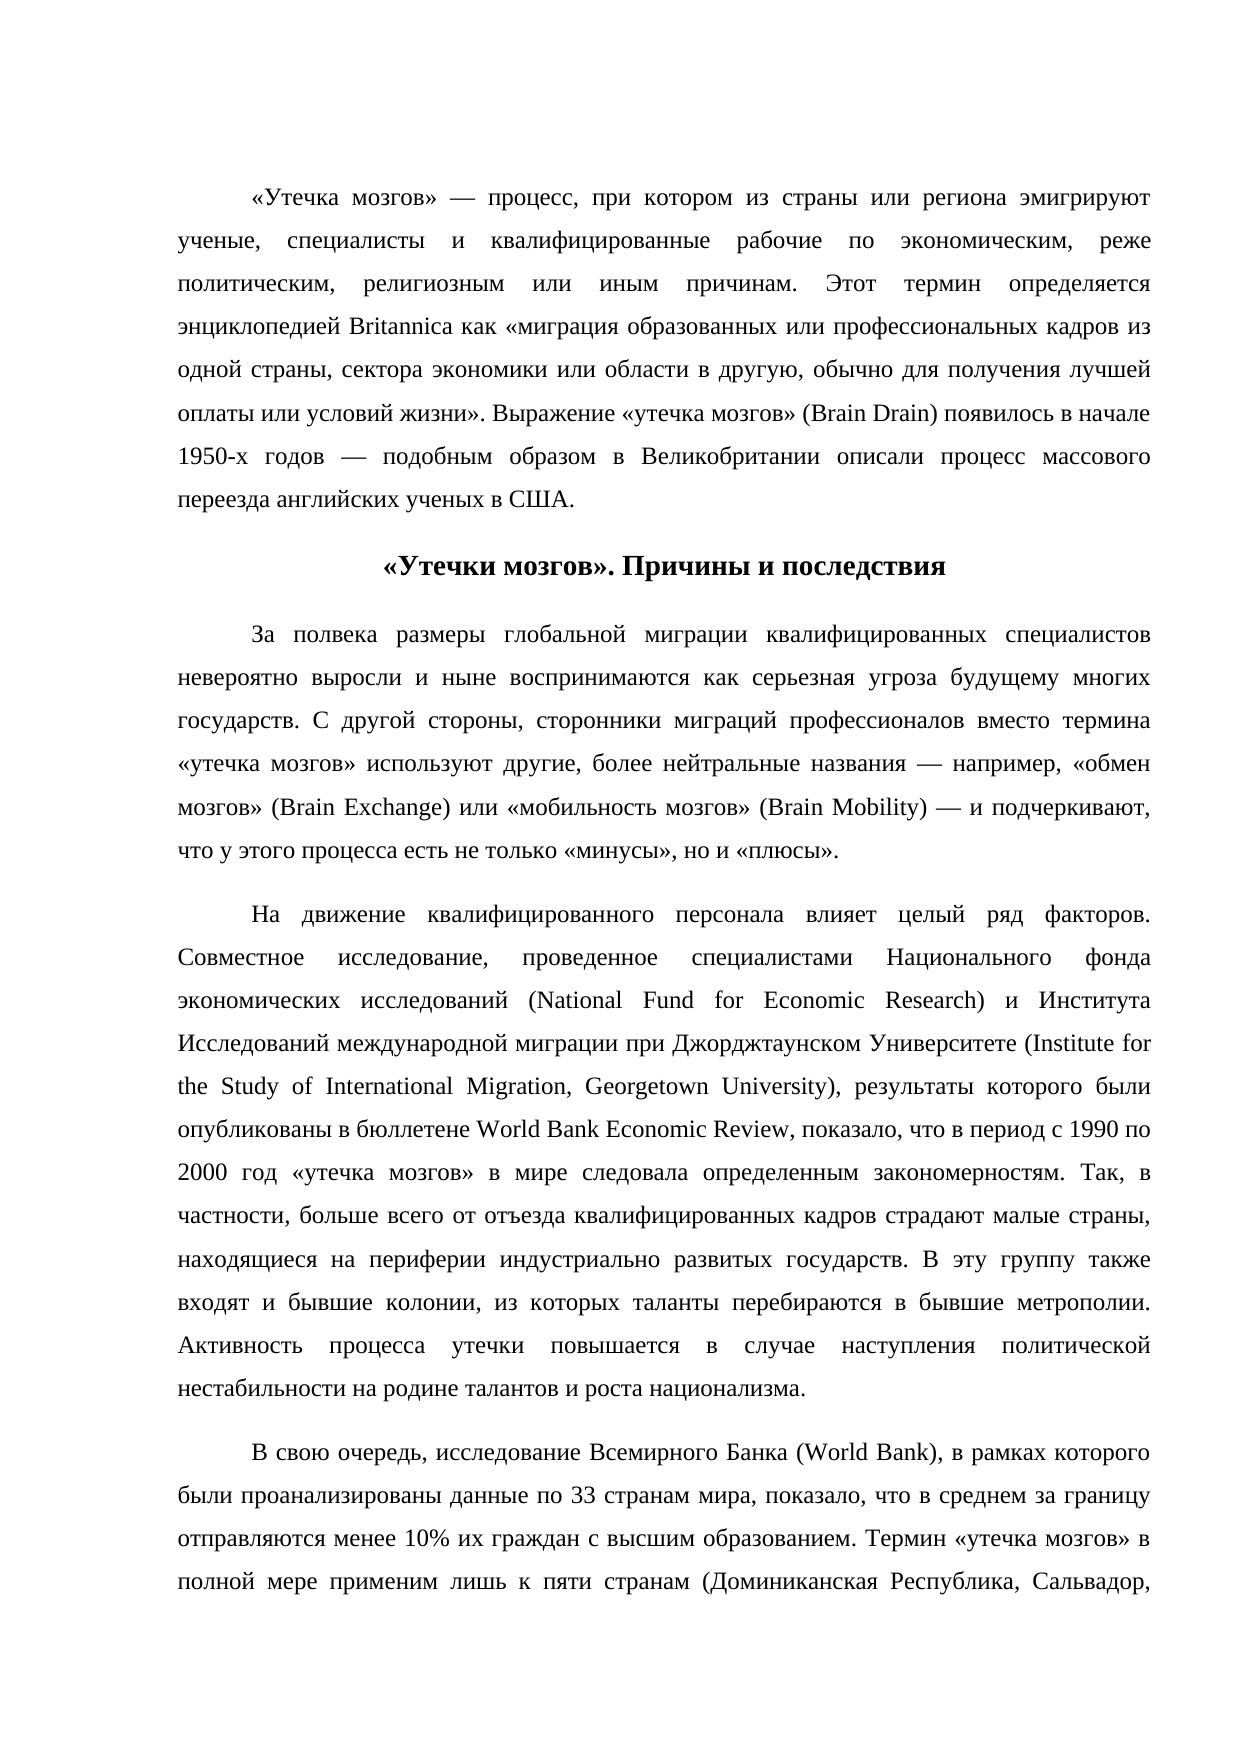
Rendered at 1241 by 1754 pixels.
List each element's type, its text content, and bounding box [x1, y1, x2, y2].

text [177, 1437, 1152, 1595]
text На движение квалифицированного персонала влияет целый ряд факторов. Совместное исследование, проведенное специалистами Национального фонда экономических исследований (National Fund for Economic Research) и Института Исследований международной миграции при Джорджтаунском Университете (Institute for the Study of International Migration, Georgetown University), результаты которого были опубликованы в бюллетене World Bank Economic Review, показало, что в период с 1990 по 2000 год «утечка мозгов» в мире следовала определенным закономерностям. Так, в частности, больше всего от отъезда квалифицированных кадров страдают малые страны, находящиеся на периферии индустриально развитых государств. В эту группу также входят и бывшие колонии, из которых таланты перебираются в бывшие метрополии. Активность процесса утечки повышается в случае наступления политической нестабильности на родине талантов и роста национализма. [177, 899, 1152, 1402]
text «Утечка мозгов» — процесс, при котором из страны или региона эмигрируют ученые, специалисты и квалифицированные рабочие по экономическим, реже политическим, религиозным или иным причинам. Этот термин определяется энциклопедией Britannica как «миграция образованных или профессиональных кадров из одной страны, сектора экономики или области в другую, обычно для получения лучшей оплаты или условий жизни». Выражение «утечка мозгов» (Brain Drain) появилось в начале 1950-х годов — подобным образом в Великобритании описали процесс массового переезда английских ученых в США. [177, 182, 1152, 513]
text «Утечки мозгов». Причины и последствия [177, 548, 1152, 581]
text За полвека размеры глобальной миграции квалифицированных специалистов невероятно выросли и ныне воспринимаются как серьезная угроза будущему многих государств. С другой стороны, сторонники миграций профессионалов вместо термина «утечка мозгов» используют другие, более нейтральные названия — например, «обмен мозгов» (Brain Exchange) или «мобильность мозгов» (Brain Mobility) — и подчеркивают, что у этого процесса есть не только «минусы», но и «плюсы». [177, 619, 1152, 863]
